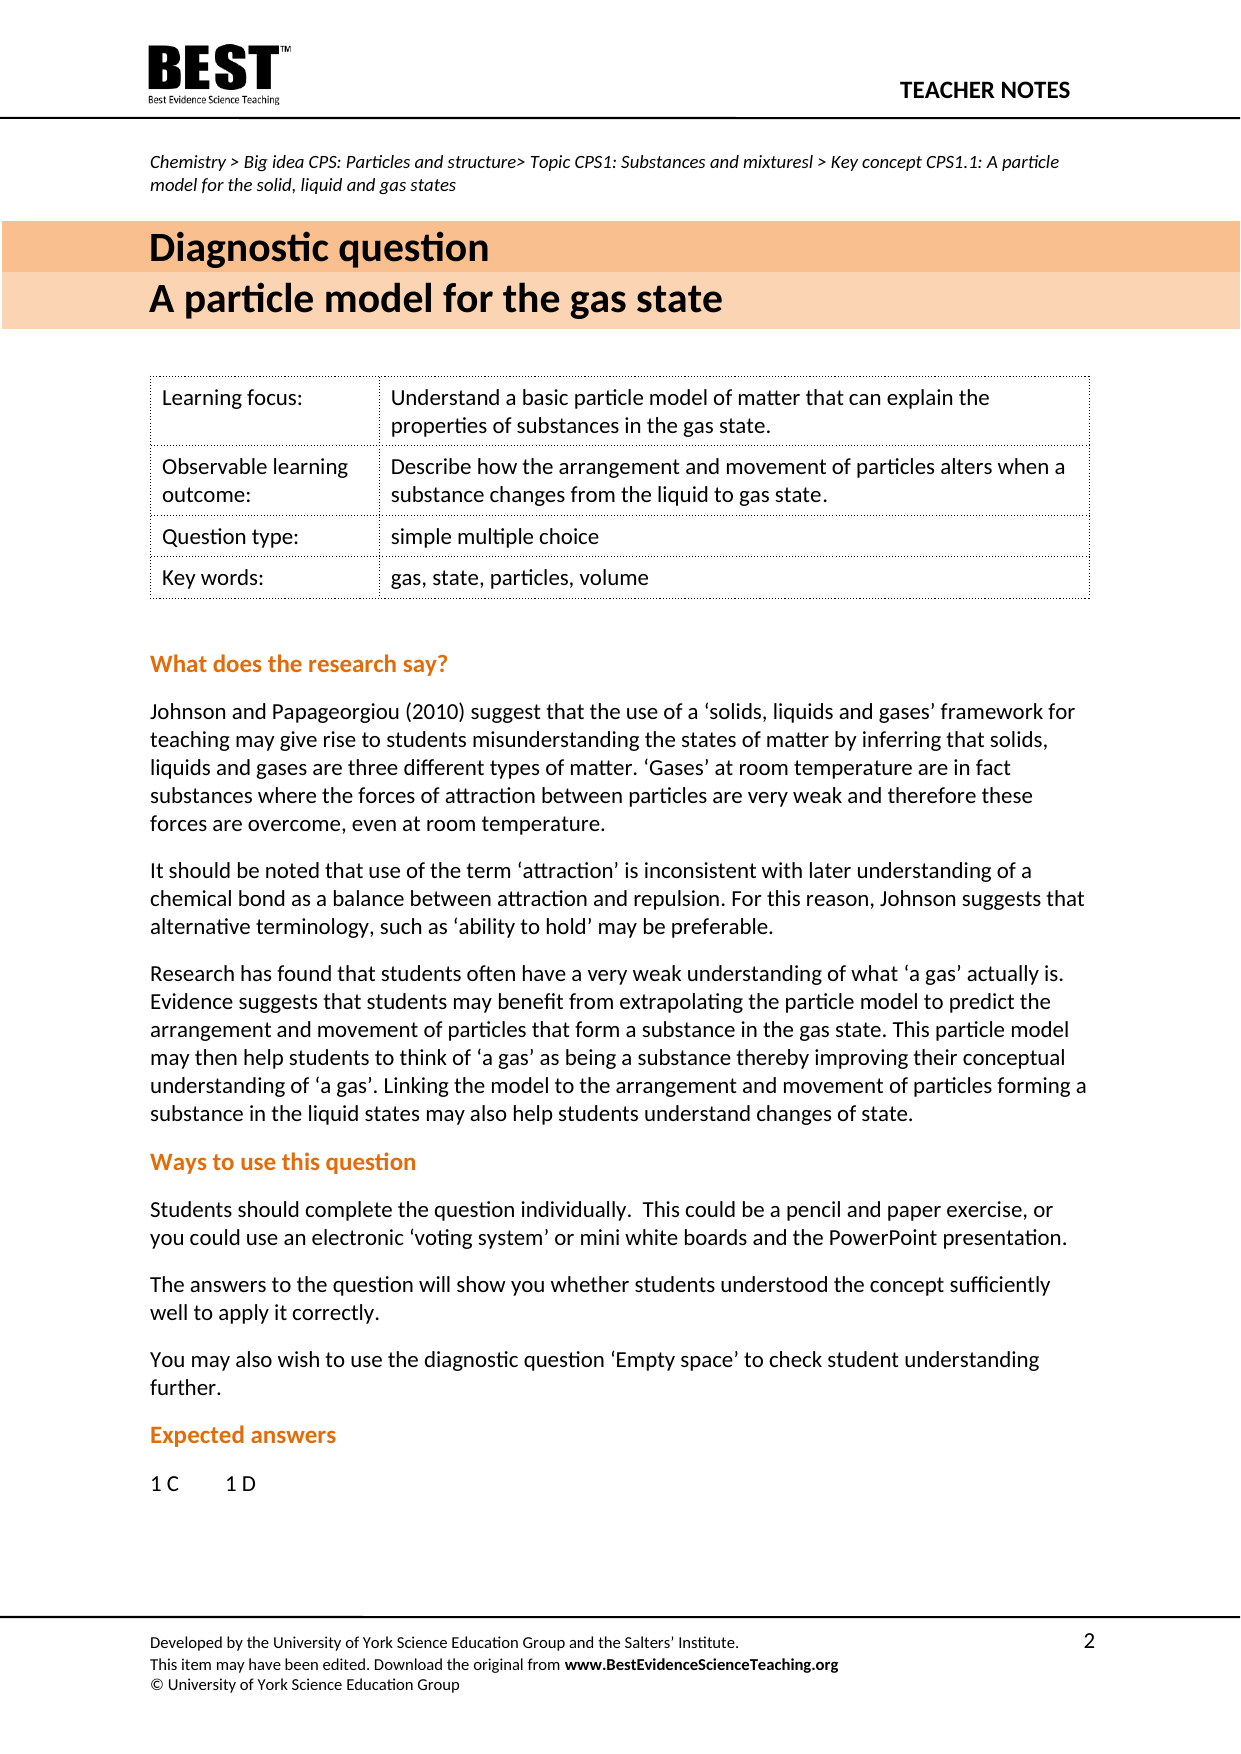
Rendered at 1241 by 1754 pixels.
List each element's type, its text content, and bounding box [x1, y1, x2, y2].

table_cell simple multiple choice [379, 515, 1090, 556]
text Students should complete the question individually. This could be a pencil and paper exercise, or you could use an electronic ‘voting system’ or mini white boards and the PowerPoint presentation. [150, 1195, 1090, 1251]
text The answers to the question will show you whether students understood the concept sufficiently well to apply it correctly. [150, 1270, 1090, 1326]
text It should be noted that use of the term ‘attraction’ is inconsistent with later understanding of a chemical bond as a balance between attraction and repulsion. For this reason, Johnson suggests that alternative terminology, such as ‘ability to hold’ may be preferable. [150, 856, 1090, 940]
table_header Diagnostic question [2, 221, 1240, 272]
text Research has found that students often have a very weak understanding of what ‘a gas’ actually is. Evidence suggests that students may benefit from extrapolating the particle model to predict the arrangement and movement of particles that form a substance in the gas state. This particle model may then help students to think of ‘a gas’ as being a substance thereby improving their conceptual understanding of ‘a gas’. Linking the model to the arrangement and movement of particles forming a substance in the liquid states may also help students understand changes of state. [150, 959, 1090, 1127]
text You may also wish to use the diagnostic question ‘Empty space’ to check student understanding further. [150, 1345, 1090, 1401]
table_header Learning focus: [151, 376, 379, 445]
text Expected answers [150, 1419, 1090, 1450]
table_cell gas, state, particles, volume [379, 556, 1090, 598]
table_header Understand a basic particle model of matter that can explain the properties of substances in the gas state. [379, 376, 1090, 445]
text 1 C 1 D [150, 1469, 1090, 1497]
table_cell Key words: [151, 556, 379, 598]
table_cell Question type: [151, 515, 379, 556]
text Ways to use this question [150, 1146, 1090, 1176]
text What does the research say? [150, 648, 1090, 679]
table_cell A particle model for the gas state [2, 272, 1240, 329]
table_cell Describe how the arrangement and movement of particles alters when a substance changes from the liquid to gas state. [379, 445, 1090, 515]
text Chemistry > Big idea CPS: Particles and structure> Topic CPS1: Substances and mixturesl > Key concept CPS1.1: A particle model for the solid, liquid and gas states [150, 150, 1090, 196]
table_cell Observable learning outcome: [151, 445, 379, 515]
text Johnson and Papageorgiou (2010) suggest that the use of a ‘solids, liquids and gases’ framework for teaching may give rise to students misunderstanding the states of matter by inferring that solids, liquids and gases are three different types of matter. ‘Gases’ at room temperature are in fact substances where the forces of attraction between particles are very weak and therefore these forces are overcome, even at room temperature. [150, 697, 1090, 837]
picture [148, 44, 291, 105]
